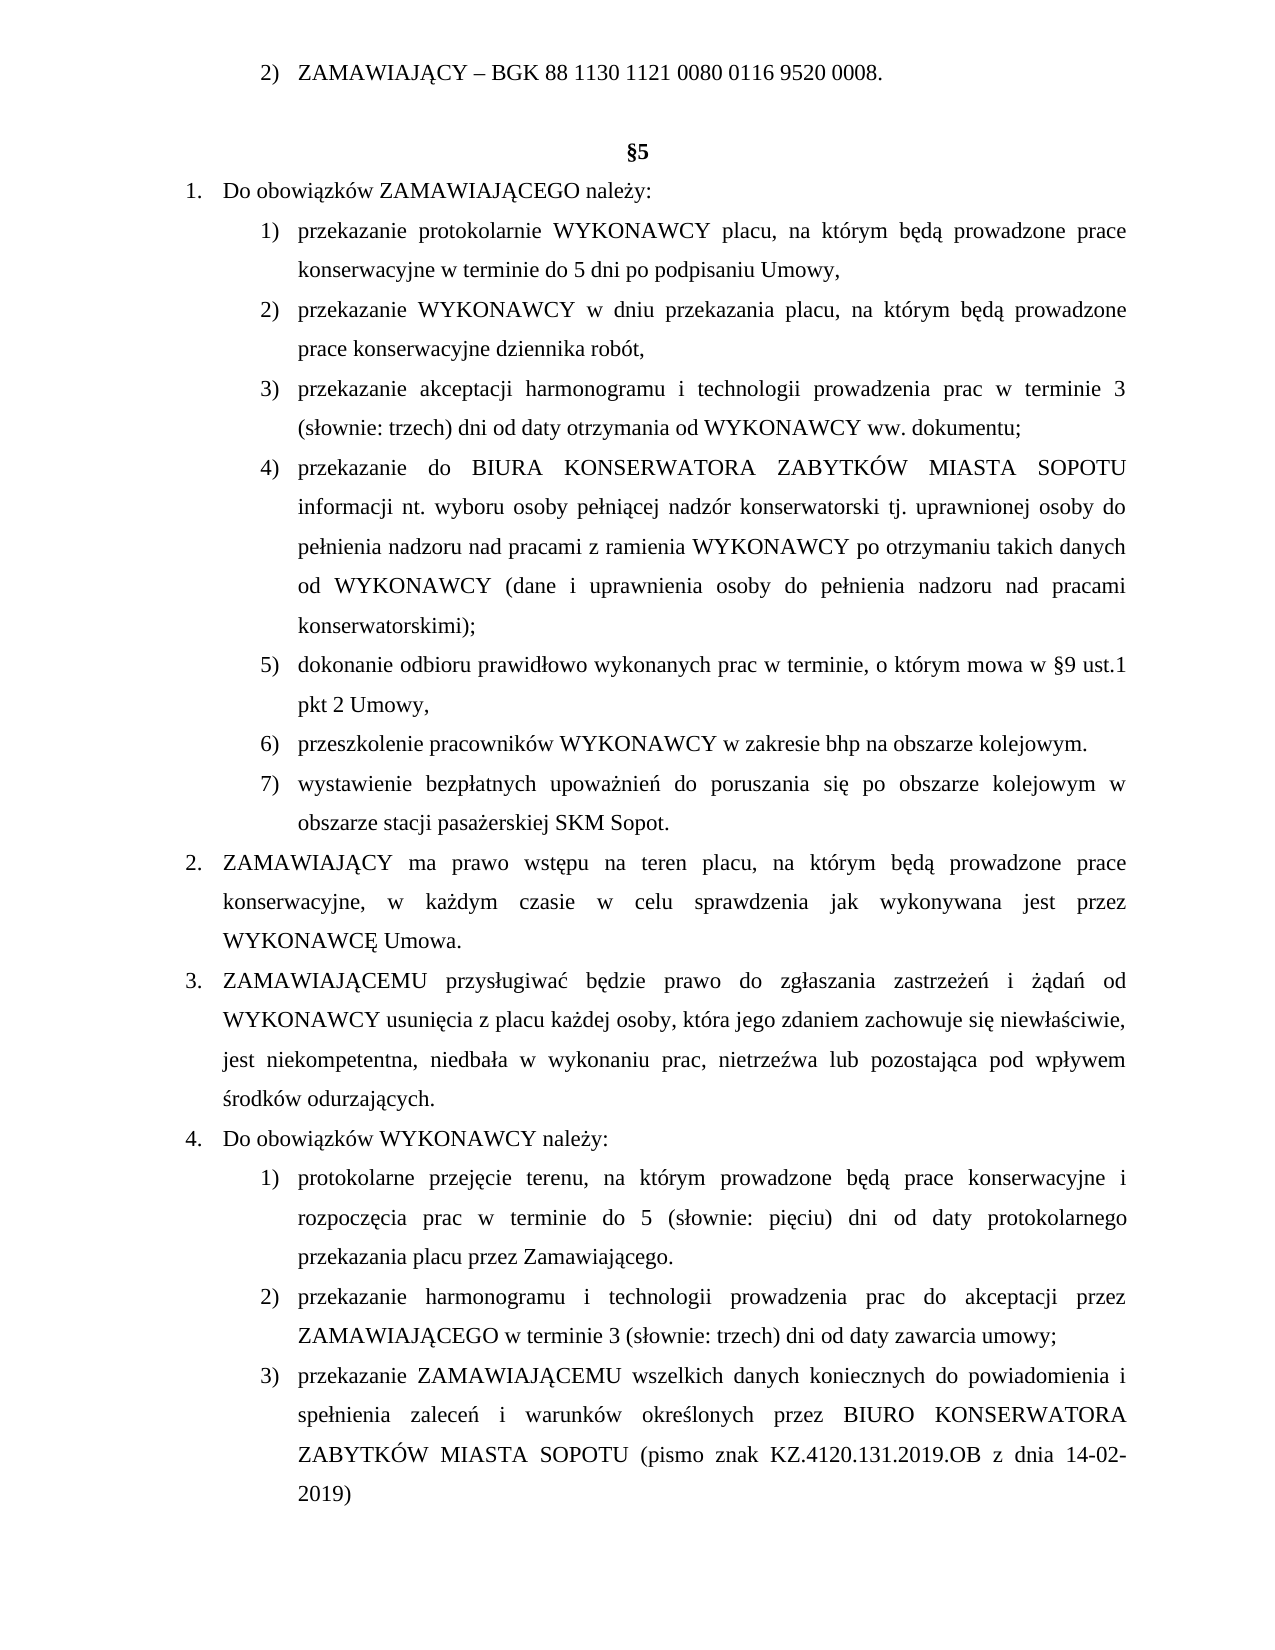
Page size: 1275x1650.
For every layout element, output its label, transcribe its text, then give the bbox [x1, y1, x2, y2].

list przekazanie do BIURA KONSERWATORA ZABYTKÓW MIASTA SOPOTU informacji nt. wyboru osoby pełniącej nadzór konserwatorski tj. uprawnionej osoby do pełnienia nadzoru nad pracami z ramienia WYKONAWCY po otrzymaniu takich danych od WYKONAWCY (dane i uprawnienia osoby do pełnienia nadzoru nad pracami konserwatorskimi); [260, 454, 1127, 638]
list ZAMAWIAJĄCY – BGK 88 1130 1121 0080 0116 9520 0008. [260, 59, 1127, 85]
text §5 [148, 138, 1127, 164]
list ZAMAWIAJĄCY ma prawo wstępu na teren placu, na którym będą prowadzone prace konserwacyjne, w każdym czasie w celu sprawdzenia jak wykonywana jest przez WYKONAWCĘ Umowa. [185, 849, 1127, 954]
list przekazanie harmonogramu i technologii prowadzenia prac do akceptacji przez ZAMAWIAJĄCEGO w terminie 3 (słownie: trzech) dni od daty zawarcia umowy; [260, 1283, 1127, 1349]
list Do obowiązków WYKONAWCY należy: [185, 1125, 1127, 1151]
list przekazanie akceptacji harmonogramu i technologii prowadzenia prac w terminie 3 (słownie: trzech) dni od daty otrzymania od WYKONAWCY ww. dokumentu; [260, 375, 1127, 441]
list Do obowiązków ZAMAWIAJĄCEGO należy: [185, 177, 1127, 204]
list dokonanie odbioru prawidłowo wykonanych prac w terminie, o którym mowa w §9 ust.1 pkt 2 Umowy, [260, 651, 1127, 717]
list przekazanie protokolarnie WYKONAWCY placu, na którym będą prowadzone prace konserwacyjne w terminie do 5 dni po podpisaniu Umowy, [260, 217, 1127, 283]
list przeszkolenie pracowników WYKONAWCY w zakresie bhp na obszarze kolejowym. [260, 730, 1127, 757]
list przekazanie ZAMAWIAJĄCEMU wszelkich danych koniecznych do powiadomienia i spełnienia zaleceń i warunków określonych przez BIURO KONSERWATORA ZABYTKÓW MIASTA SOPOTU (pismo znak KZ.4120.131.2019.OB z dnia 14-02-2019) [260, 1362, 1127, 1507]
list protokolarne przejęcie terenu, na którym prowadzone będą prace konserwacyjne i rozpoczęcia prac w terminie do 5 (słownie: pięciu) dni od daty protokolarnego przekazania placu przez Zamawiającego. [260, 1164, 1127, 1270]
list wystawienie bezpłatnych upoważnień do poruszania się po obszarze kolejowym w obszarze stacji pasażerskiej SKM Sopot. [260, 770, 1127, 836]
list ZAMAWIAJĄCEMU przysługiwać będzie prawo do zgłaszania zastrzeżeń i żądań od WYKONAWCY usunięcia z placu każdej osoby, która jego zdaniem zachowuje się niewłaściwie, jest niekompetentna, niedbała w wykonaniu prac, nietrzeźwa lub pozostająca pod wpływem środków odurzających. [185, 967, 1127, 1112]
list przekazanie WYKONAWCY w dniu przekazania placu, na którym będą prowadzone prace konserwacyjne dziennika robót, [260, 296, 1127, 362]
